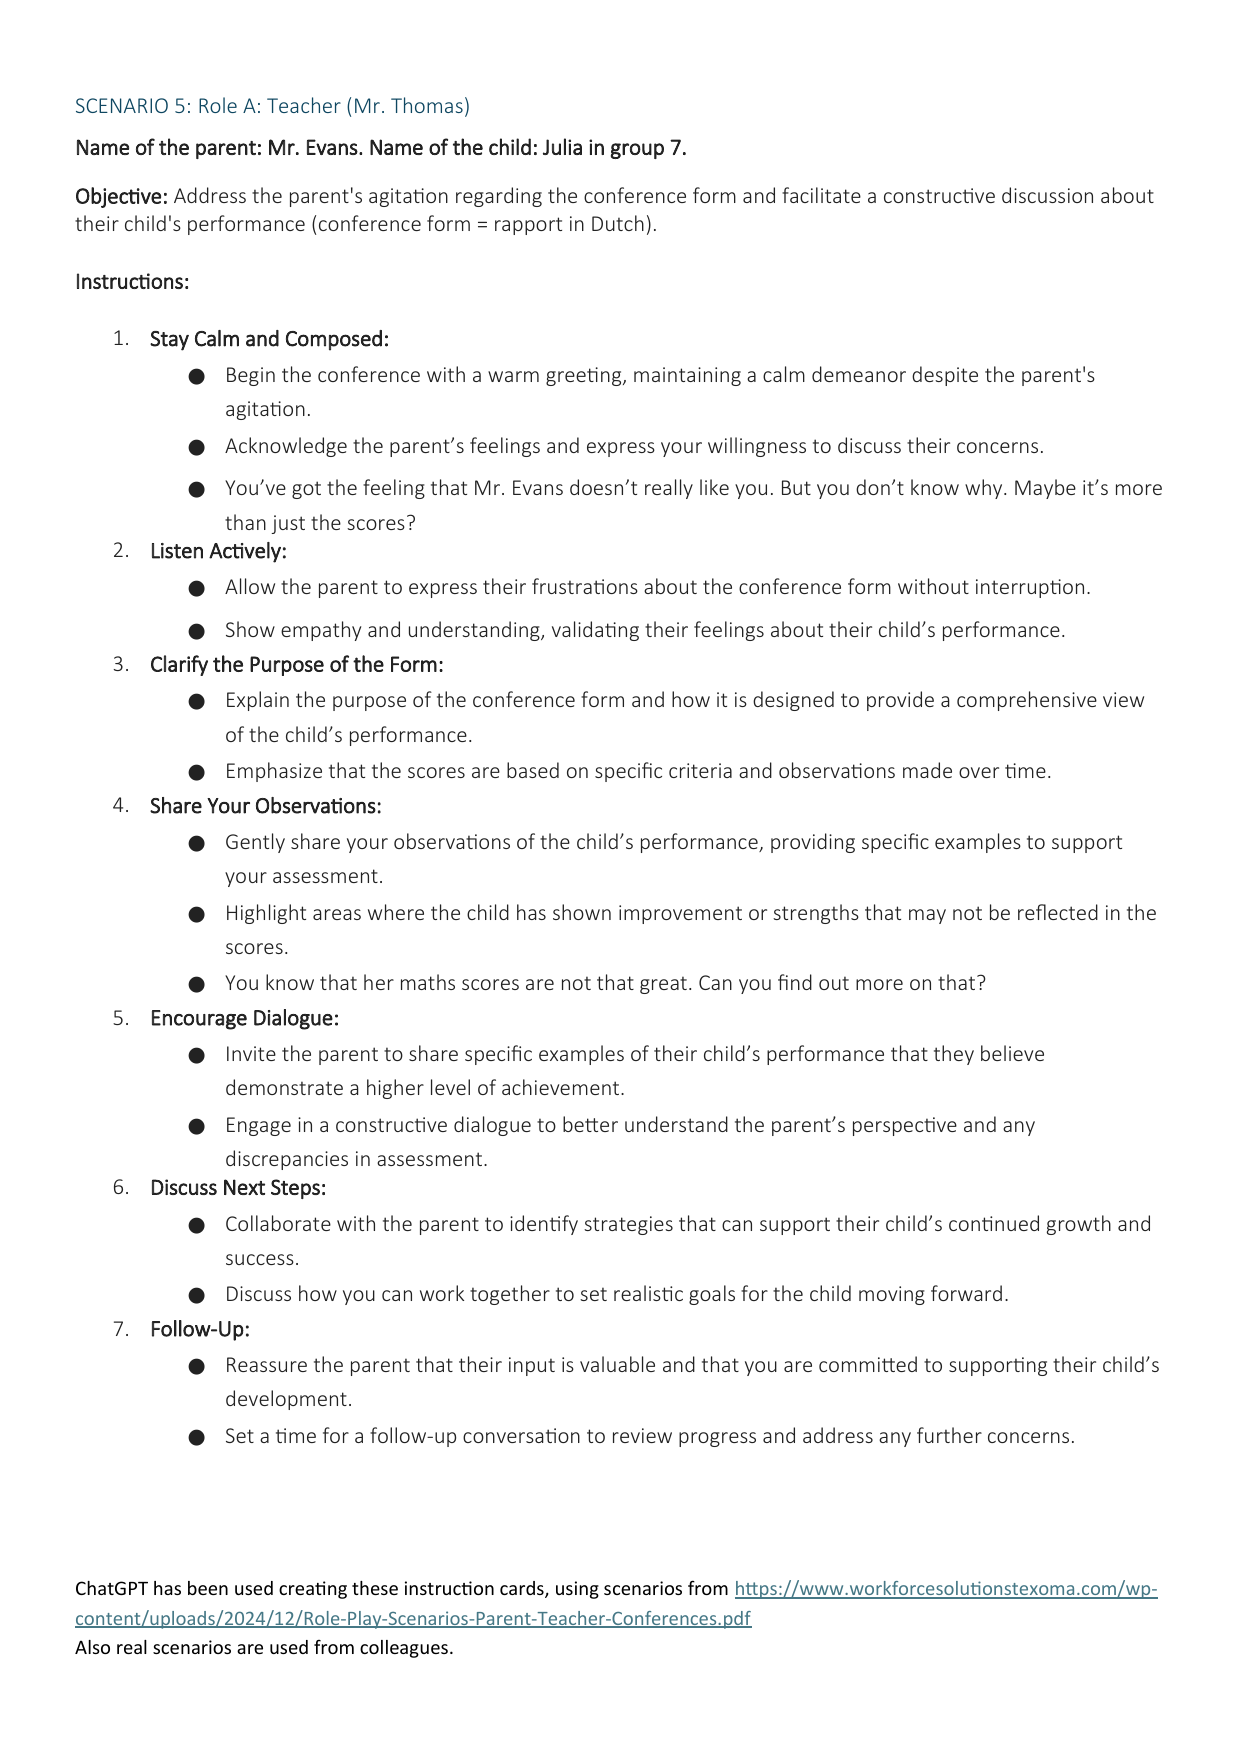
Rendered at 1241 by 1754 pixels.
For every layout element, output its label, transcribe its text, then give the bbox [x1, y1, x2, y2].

list You’ve got the feeling that Mr. Evans doesn’t really like you. But you don’t know why. Maybe it’s more than just the scores? [187, 465, 1165, 536]
list Encourage Dialogue: [112, 1003, 1165, 1031]
list Stay Calm and Composed: [112, 323, 1165, 351]
list Allow the parent to express their frustrations about the conference form without interruption. [187, 564, 1165, 606]
list Explain the purpose of the conference form and how it is designed to provide a comprehensive view of the child’s performance. [187, 677, 1165, 748]
list Share Your Observations: [112, 791, 1165, 818]
text Instructions: [75, 266, 1165, 294]
list Discuss Next Steps: [112, 1172, 1165, 1200]
list Set a time for a follow-up conversation to review progress and address any further concerns. [187, 1412, 1165, 1455]
list Gently share your observations of the child’s performance, providing specific examples to support your assessment. [187, 818, 1165, 889]
list Emphasize that the scores are based on specific criteria and observations made over time. [187, 748, 1165, 791]
list Invite the parent to share specific examples of their child’s performance that they believe demonstrate a higher level of achievement. [187, 1031, 1165, 1101]
list Begin the conference with a warm greeting, maintaining a calm demeanor despite the parent's agitation. [187, 351, 1165, 422]
list You know that her maths scores are not that great. Can you find out more on that? [187, 960, 1165, 1003]
list Follow-Up: [112, 1314, 1165, 1342]
list Discuss how you can work together to set realistic goals for the child moving forward. [187, 1271, 1165, 1314]
text Objective: Address the parent's agitation regarding the conference form and facilitate a constructive discussion about their child's performance (conference form = rapport in Dutch). [75, 181, 1165, 237]
list Acknowledge the parent’s feelings and express your willingness to discuss their concerns. [187, 422, 1165, 465]
list Reassure the parent that their input is valuable and that you are committed to supporting their child’s development. [187, 1342, 1165, 1412]
list Clarify the Purpose of the Form: [112, 649, 1165, 677]
text Name of the parent: Mr. Evans. Name of the child: Julia in group 7. [75, 132, 1165, 160]
list Show empathy and understanding, validating their feelings about their child’s performance. [187, 606, 1165, 649]
subtitle SCENARIO 5: Role A: Teacher (Mr. Thomas) [75, 92, 1165, 120]
list Collaborate with the parent to identify strategies that can support their child’s continued growth and success. [187, 1200, 1165, 1271]
list Listen Actively: [112, 536, 1165, 564]
list Engage in a constructive dialogue to better understand the parent’s perspective and any discrepancies in assessment. [187, 1101, 1165, 1172]
list Highlight areas where the child has shown improvement or strengths that may not be reflected in the scores. [187, 889, 1165, 960]
